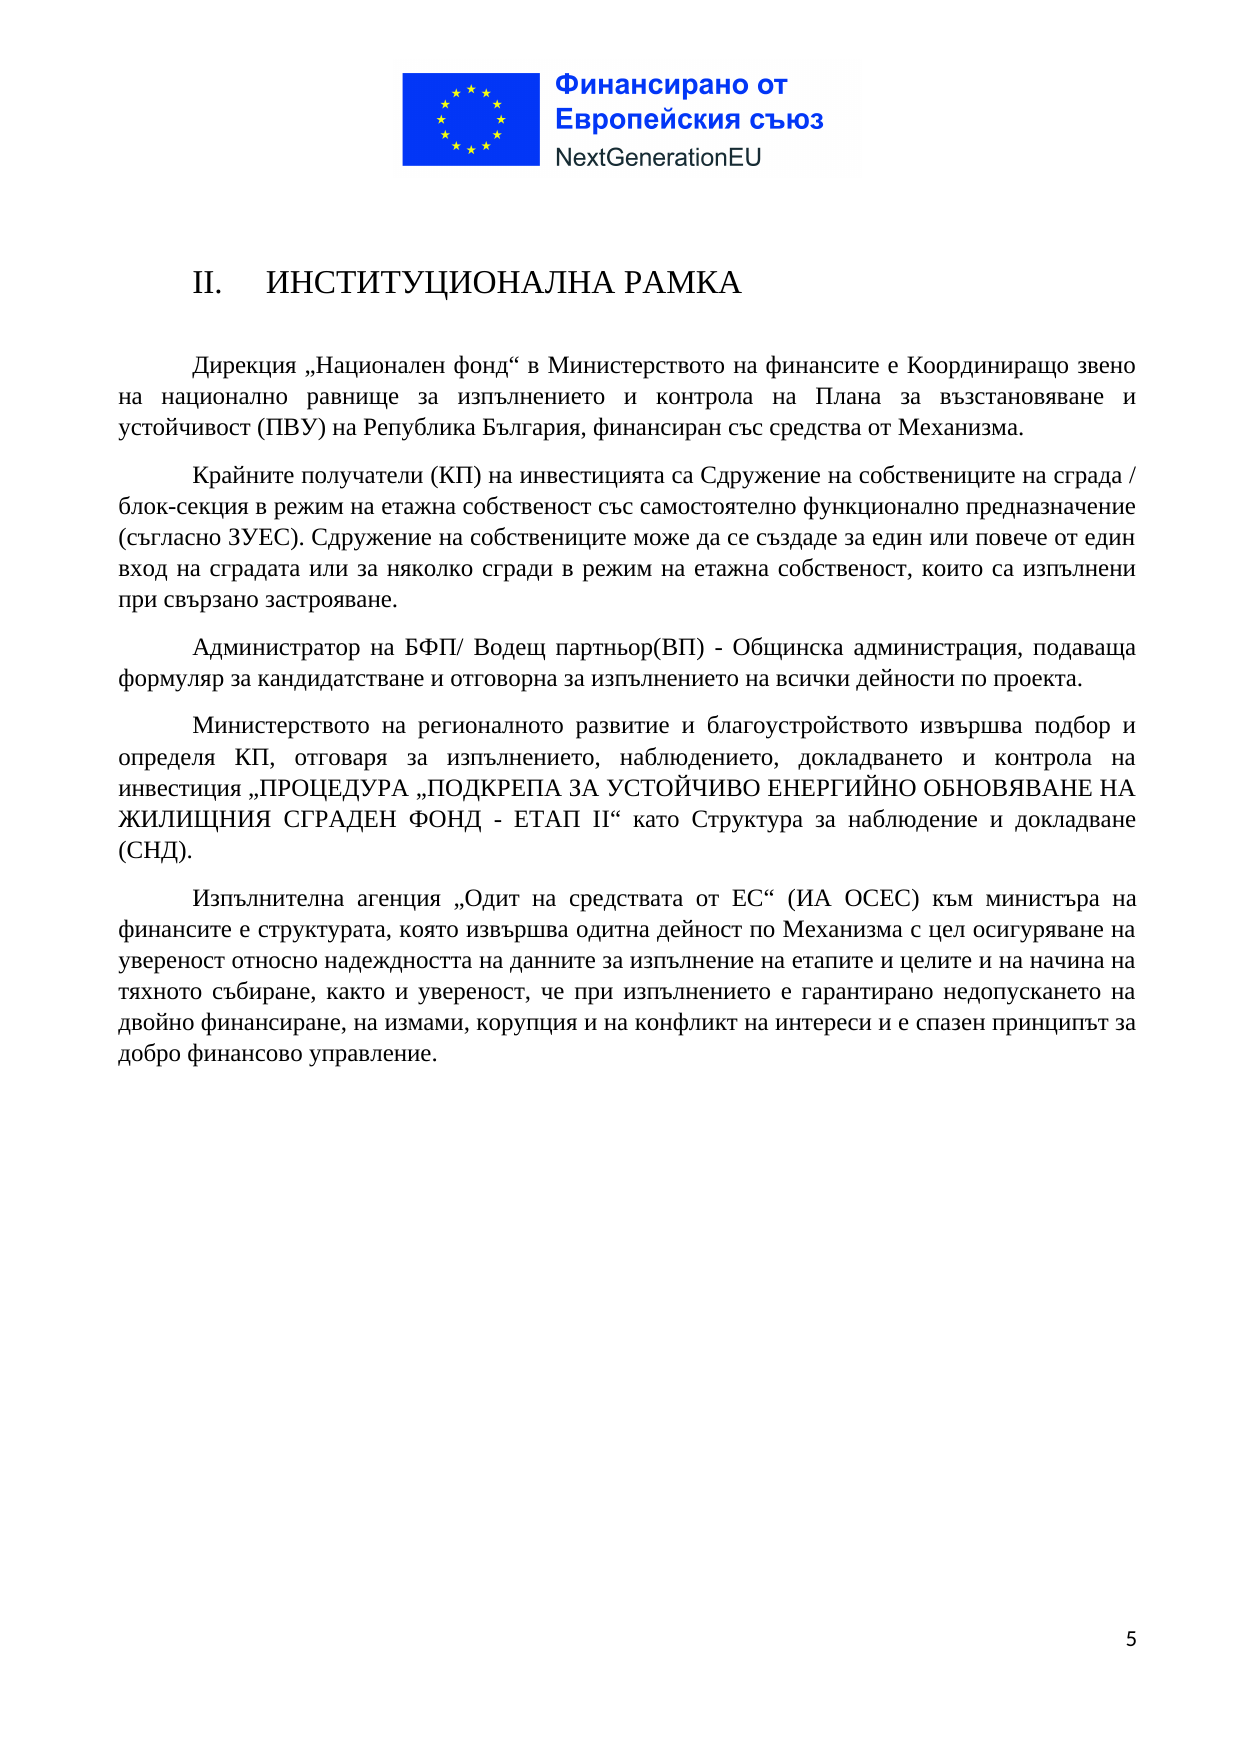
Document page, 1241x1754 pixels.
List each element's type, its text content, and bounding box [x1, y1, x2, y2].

text Министерството на регионалното развитие и благоустройството извършва подбор и определя КП, отговаря за изпълнението, наблюдението, докладването и контрола на инвестиция „ПРОЦЕДУРА „ПОДКРЕПА ЗА УСТОЙЧИВО ЕНЕРГИЙНО ОБНОВЯВАНЕ НА ЖИЛИЩНИЯ СГРАДЕН ФОНД - ЕТАП II“ като Структура за наблюдение и докладване (СНД). [118, 711, 1137, 864]
subtitle ИНСТИТУЦИОНАЛНА РАМКА [118, 262, 1137, 300]
text Администратор на БФП/ Водещ партньор(ВП) - Общинска администрация, подаваща формуляр за кандидатстване и отговорна за изпълнението на всички дейности по проекта. [118, 632, 1137, 692]
text Крайните получатели (КП) на инвестицията са Сдружение на собствениците на сграда / блок-секция в режим на етажна собственост със самостоятелно функционално предназначение (съгласно ЗУЕС). Сдружение на собствениците може да се създаде за един или повече от един вход на сградата или за няколко сгради в режим на етажна собственост, които са изпълнени при свързано застрояване. [118, 460, 1137, 613]
text Изпълнителна агенция „Одит на средствата от ЕС“ (ИА ОСЕС) към министъра на финансите е структурата, която извършва одитна дейност по Механизма с цел осигуряване на увереност относно надеждността на данните за изпълнение на етапите и целите и на начина на тяхното събиране, както и увереност, че при изпълнението е гарантирано недопускането на двойно финансиране, на измами, корупция и на конфликт на интереси и е спазен принципът за добро финансово управление. [118, 883, 1137, 1067]
text Дирекция „Национален фонд“ в Министерството на финансите е Координиращо звено на национално равнище за изпълнението и контрола на Плана за възстановяване и устойчивост (ПВУ) на Република България, финансиран със средства от Механизма. [118, 350, 1137, 441]
picture [392, 59, 863, 178]
